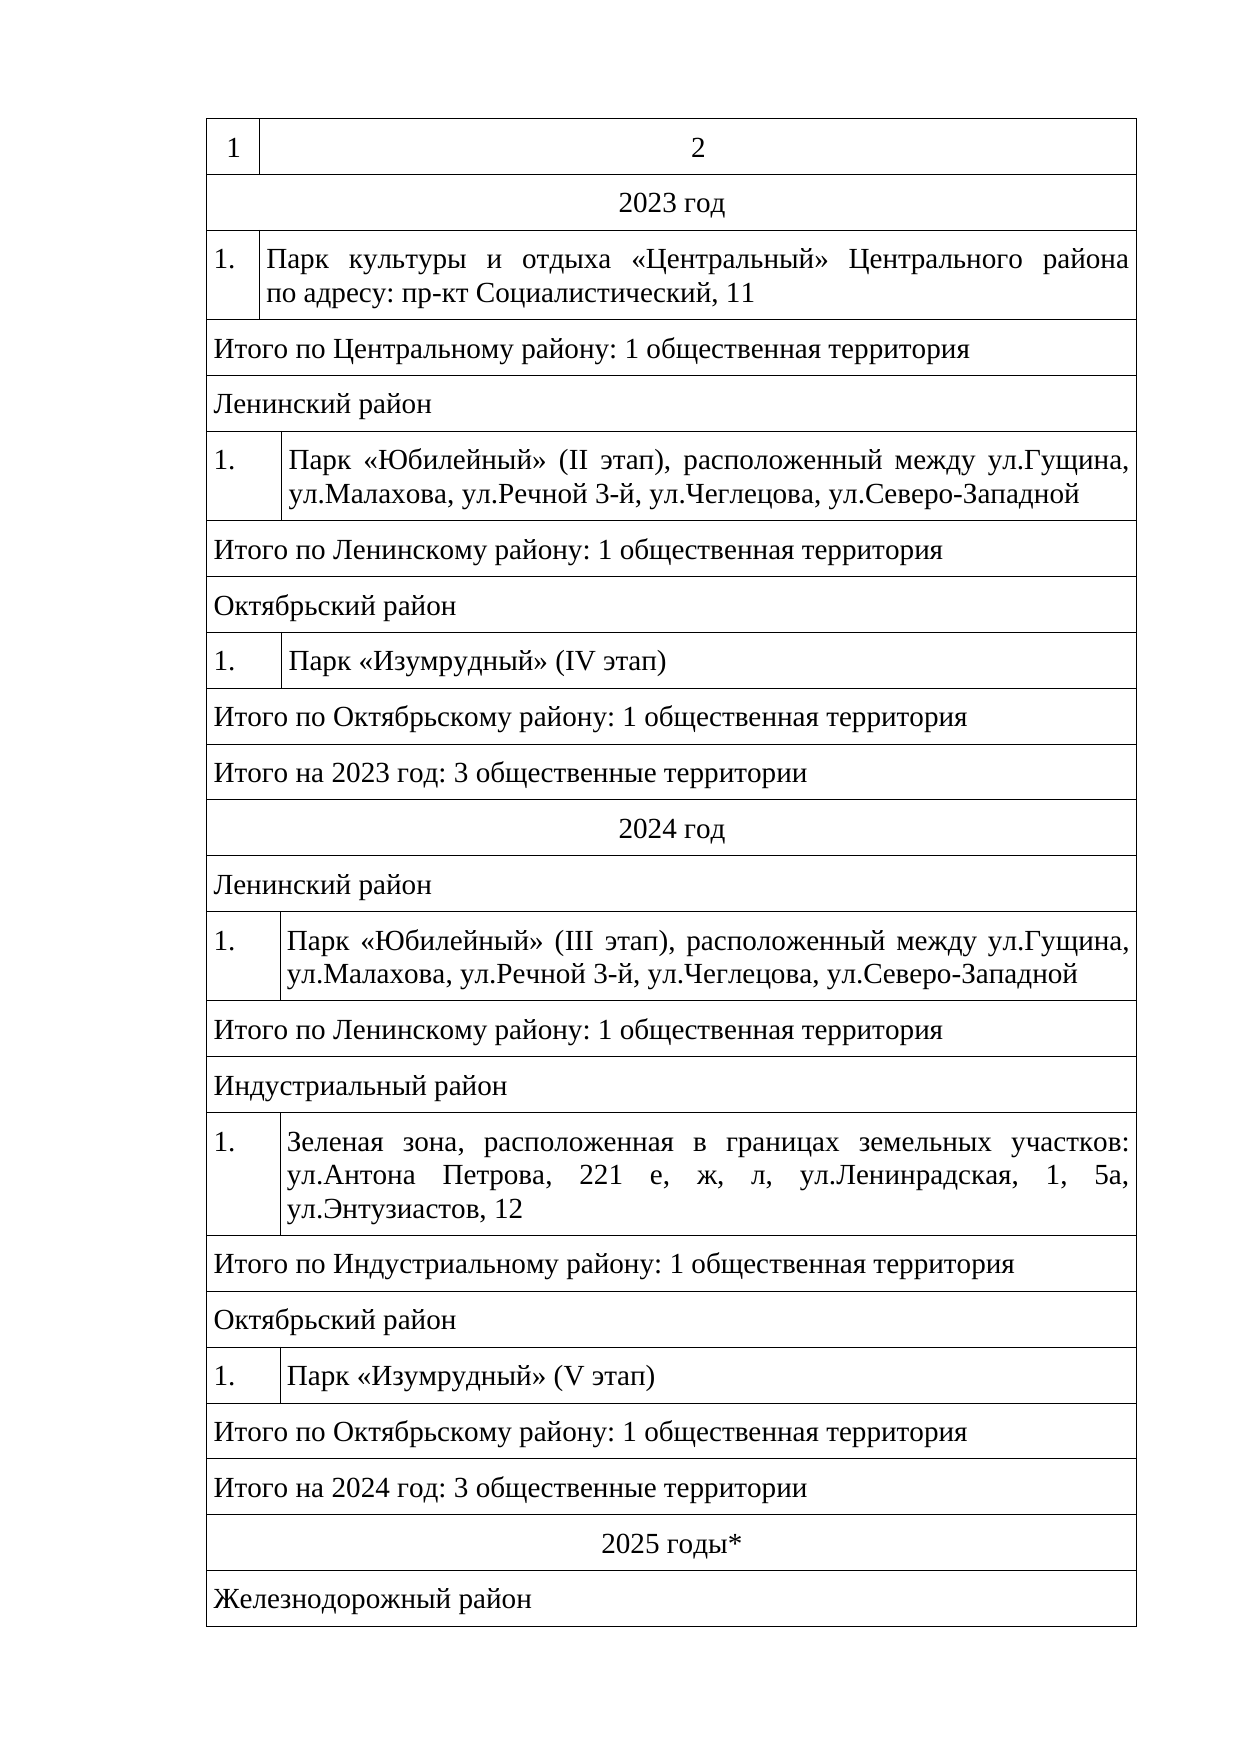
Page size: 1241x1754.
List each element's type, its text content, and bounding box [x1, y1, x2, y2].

table_cell Парк культуры и отдыха «Центральный» Центрального района по адресу: пр-кт Социалистический, 11 [260, 231, 1136, 319]
table_cell Зеленая зона, расположенная в границах земельных участков: ул.Антона Петрова, 221 е, ж, л, ул.Ленинрадская, 1, 5а, ул.Энтузиастов, 12 [281, 1113, 1136, 1235]
table_cell 1. [207, 633, 281, 688]
table_cell 1. [207, 1348, 280, 1402]
table_cell 1. [207, 231, 259, 319]
table_cell Парк «Изумрудный» (IV этап) [282, 633, 1136, 688]
table_cell 1. [207, 1113, 280, 1235]
table_cell Парк «Юбилейный» (II этап), расположенный между ул.Гущина, ул.Малахова, ул.Речной 3-й, ул.Чеглецова, ул.Северо-Западной [282, 432, 1136, 520]
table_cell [207, 320, 1136, 375]
table_cell 2023 год [207, 175, 1136, 230]
table_header 1 [207, 119, 259, 174]
table_cell Итого по Индустриальному району: 1 общественная территория [207, 1236, 1136, 1291]
table_cell 2025 годы* [207, 1515, 1136, 1570]
table_cell Железнодорожный район [207, 1571, 1136, 1626]
table_cell Ленинский район [207, 376, 1136, 431]
table_cell Итого по Октябрьскому району: 1 общественная территория [207, 1404, 1136, 1458]
table_cell Парк «Юбилейный» (III этап), расположенный между ул.Гущина, ул.Малахова, ул.Речной 3-й, ул.Чеглецова, ул.Северо-Западной [281, 912, 1136, 1000]
table_cell Итого по Октябрьскому району: 1 общественная территория [207, 689, 1136, 743]
table_cell 1. [207, 912, 280, 1000]
table_cell Парк «Изумрудный» (V этап) [281, 1348, 1136, 1402]
table_cell 2024 год [207, 800, 1136, 855]
table_cell Индустриальный район [207, 1057, 1136, 1112]
table_cell Итого на 2024 год: 3 общественные территории [207, 1459, 1136, 1514]
table_cell Октябрьский район [207, 577, 1136, 632]
table_cell Итого по Ленинскому району: 1 общественная территория [207, 521, 1136, 576]
table_cell 1. [207, 432, 281, 520]
table_cell Итого по Ленинскому району: 1 общественная территория [207, 1001, 1136, 1056]
table_header 2 [260, 119, 1136, 174]
table_cell Итого на 2023 год: 3 общественные территории [207, 745, 1136, 799]
table_cell Ленинский район [207, 856, 1136, 911]
table_cell Октябрьский район [207, 1292, 1136, 1347]
